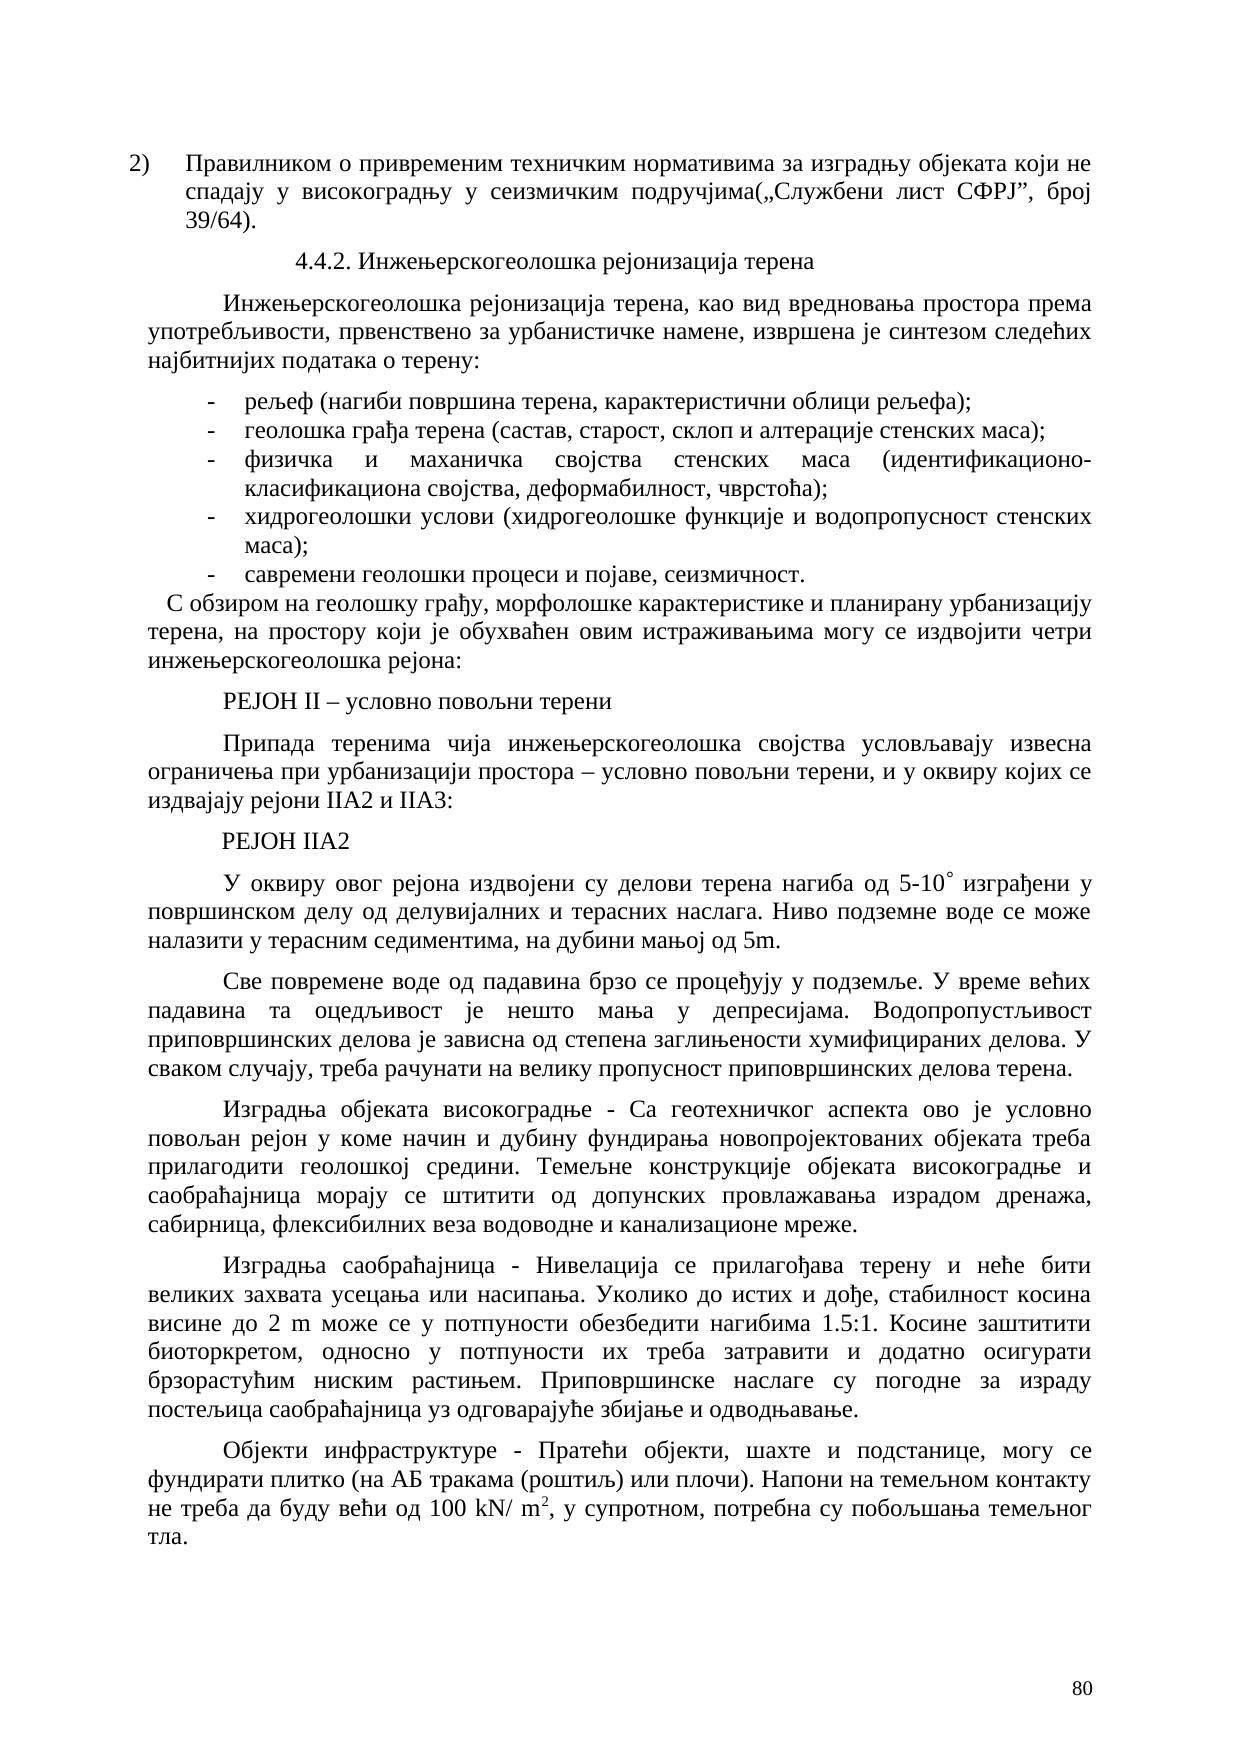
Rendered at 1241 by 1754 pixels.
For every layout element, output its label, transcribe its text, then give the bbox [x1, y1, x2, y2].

text Објекти инфраструктуре - Пратећи објекти, шахте и подстанице, могу се фундирати плитко (на АБ тракама (роштиљ) или плочи). Напони на темељном контакту не треба да буду већи од 100 kN/ m2, у супротном, потребна су побољшања темељног тла. [148, 1435, 1092, 1550]
list геолошка грађа терена (састав, старост, склоп и алтерације стенских маса); [207, 415, 1092, 444]
text Припада теренима чија инжењерскогеолошка својства условљавају извесна ограничења при урбанизацији простора – условно повољни терени, и у оквиру којих се издвајају рејони IIA2 и IIA3: [148, 728, 1092, 814]
list савремени геолошки процеси и појаве, сеизмичност. [207, 559, 1092, 588]
list Правилником о привременим техничким нормативима за изградњу објеката који не спадају у високоградњу у сеизмичким подручјима(„Службени лист СФРЈ”, број 39/64). [129, 148, 1092, 234]
text 4.4.2. Инжењерскогеолошка рејонизација терена [221, 246, 1092, 275]
text Инжењерскогеолошка рејонизација терена, као вид вредновања простора према употребљивости, првенствено за урбанистичке намене, извршена је синтезом следећих најбитнијих података о терену: [148, 288, 1092, 374]
text С обзиром на геолошку грађу, морфолошке карактеристике и планирану урбанизацију терена, на простору који је обухваћен овим истраживањима могу се издвојити четри инжењерскогеолошка рејона: [148, 588, 1092, 674]
text Изградња објеката високоградње - Са геотехничког аспекта ово је условно повољан рејон у коме начин и дубину фундирања новопројектованих објеката треба прилагодити геолошкој средини. Темељне конструкције објеката високоградње и саобраћајница морају се штитити од допунских провлажавања израдом дренажа, сабирница, флексибилних веза водоводне и канализационе мреже. [148, 1094, 1092, 1238]
text Изградња саобраћајница - Нивелација се прилагођава терену и неће бити великих захвата усецања или насипања. Уколико до истих и дође, стабилност косина висине до 2 m може се у потпуности обезбедити нагибима 1.5:1. Косине заштитити биоторкретом, односно у потпуности их треба затравити и додатно осигурати брзорастућим ниским растињем. Приповршинске наслаге су погодне за израду постељица саобраћајница уз одговарајуће збијање и одводњавање. [148, 1250, 1092, 1423]
list физичка и маханичка својства стенских маса (идентификационо-класификациона својства, деформабилност, чврстоћа); [207, 444, 1092, 501]
text РЕЈОН IIА2 [148, 826, 1092, 855]
list рељеф (нагиби површина терена, карактеристични облици рељефа); [207, 386, 1092, 415]
text РЕЈОН II – условно повољни терени [148, 686, 1092, 715]
text Све повремене воде од падавина брзо се процеђују у подземље. У време већих падавина та оцедљивост је нешто мања у депресијама. Водопропустљивост приповршинских делова је зависна од степена заглињености хумифицираних делова. У сваком случају, треба рачунати на велику пропусност приповршинских делова терена. [148, 966, 1092, 1081]
text У оквиру овог рејона издвојени су делови терена нагиба од 5-10 изграђени у површинском делу од делувијалних и терасних наслага. Ниво подземне воде се може налазити у терасним седиментима, на дубини мањој од 5m. [148, 868, 1092, 954]
list хидрогеолошки услови (хидрогеолошке функције и водопропусност стенских маса); [207, 501, 1092, 559]
